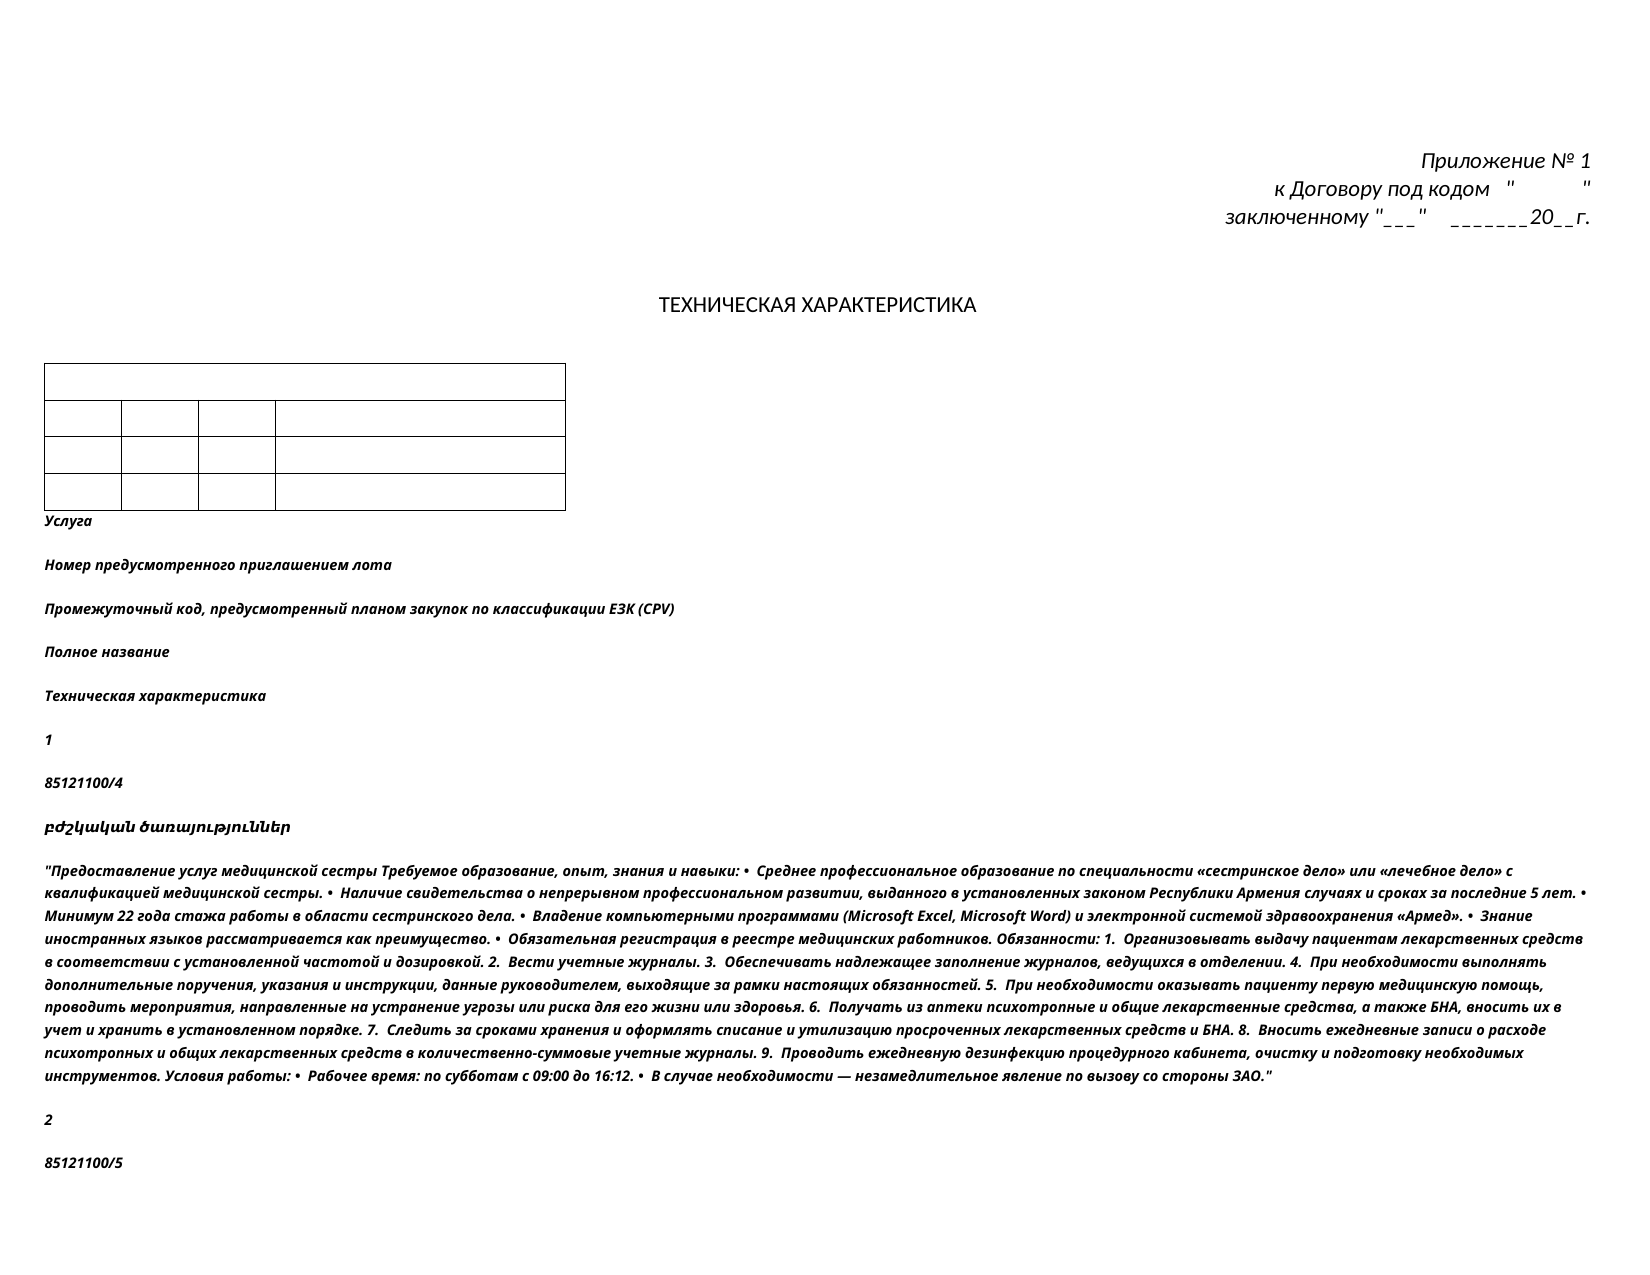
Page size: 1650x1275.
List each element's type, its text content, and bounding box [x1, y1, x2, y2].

text Приложение № 1 [44, 146, 1591, 174]
text к Договору под кодом " " заключенному "___" _______20__г. [44, 174, 1591, 230]
text ТЕХНИЧЕСКАЯ ХАРАКТЕРИСТИКА [44, 290, 1591, 318]
